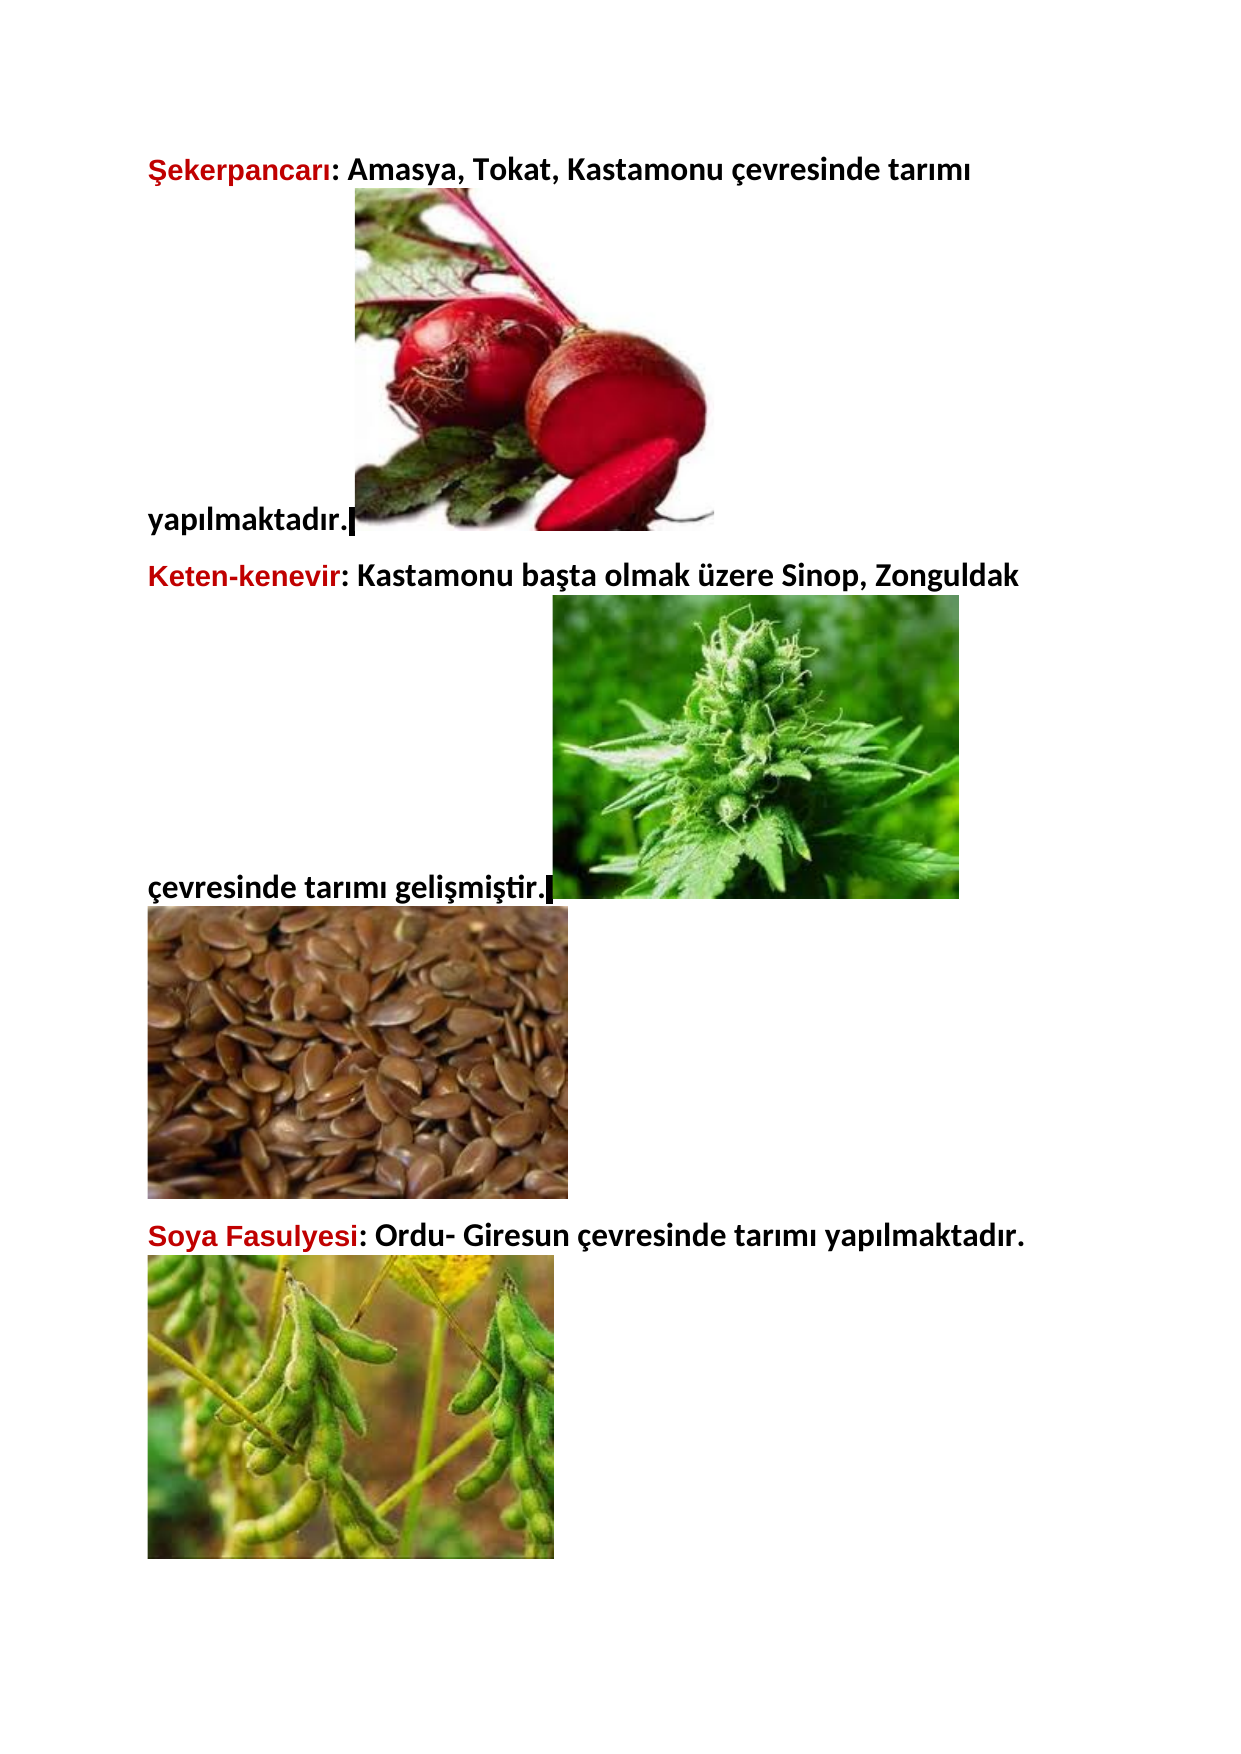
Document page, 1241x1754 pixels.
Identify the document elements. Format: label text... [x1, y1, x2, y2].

picture [552, 595, 959, 899]
picture [147, 1255, 554, 1559]
picture [354, 188, 715, 531]
picture [147, 906, 568, 1199]
